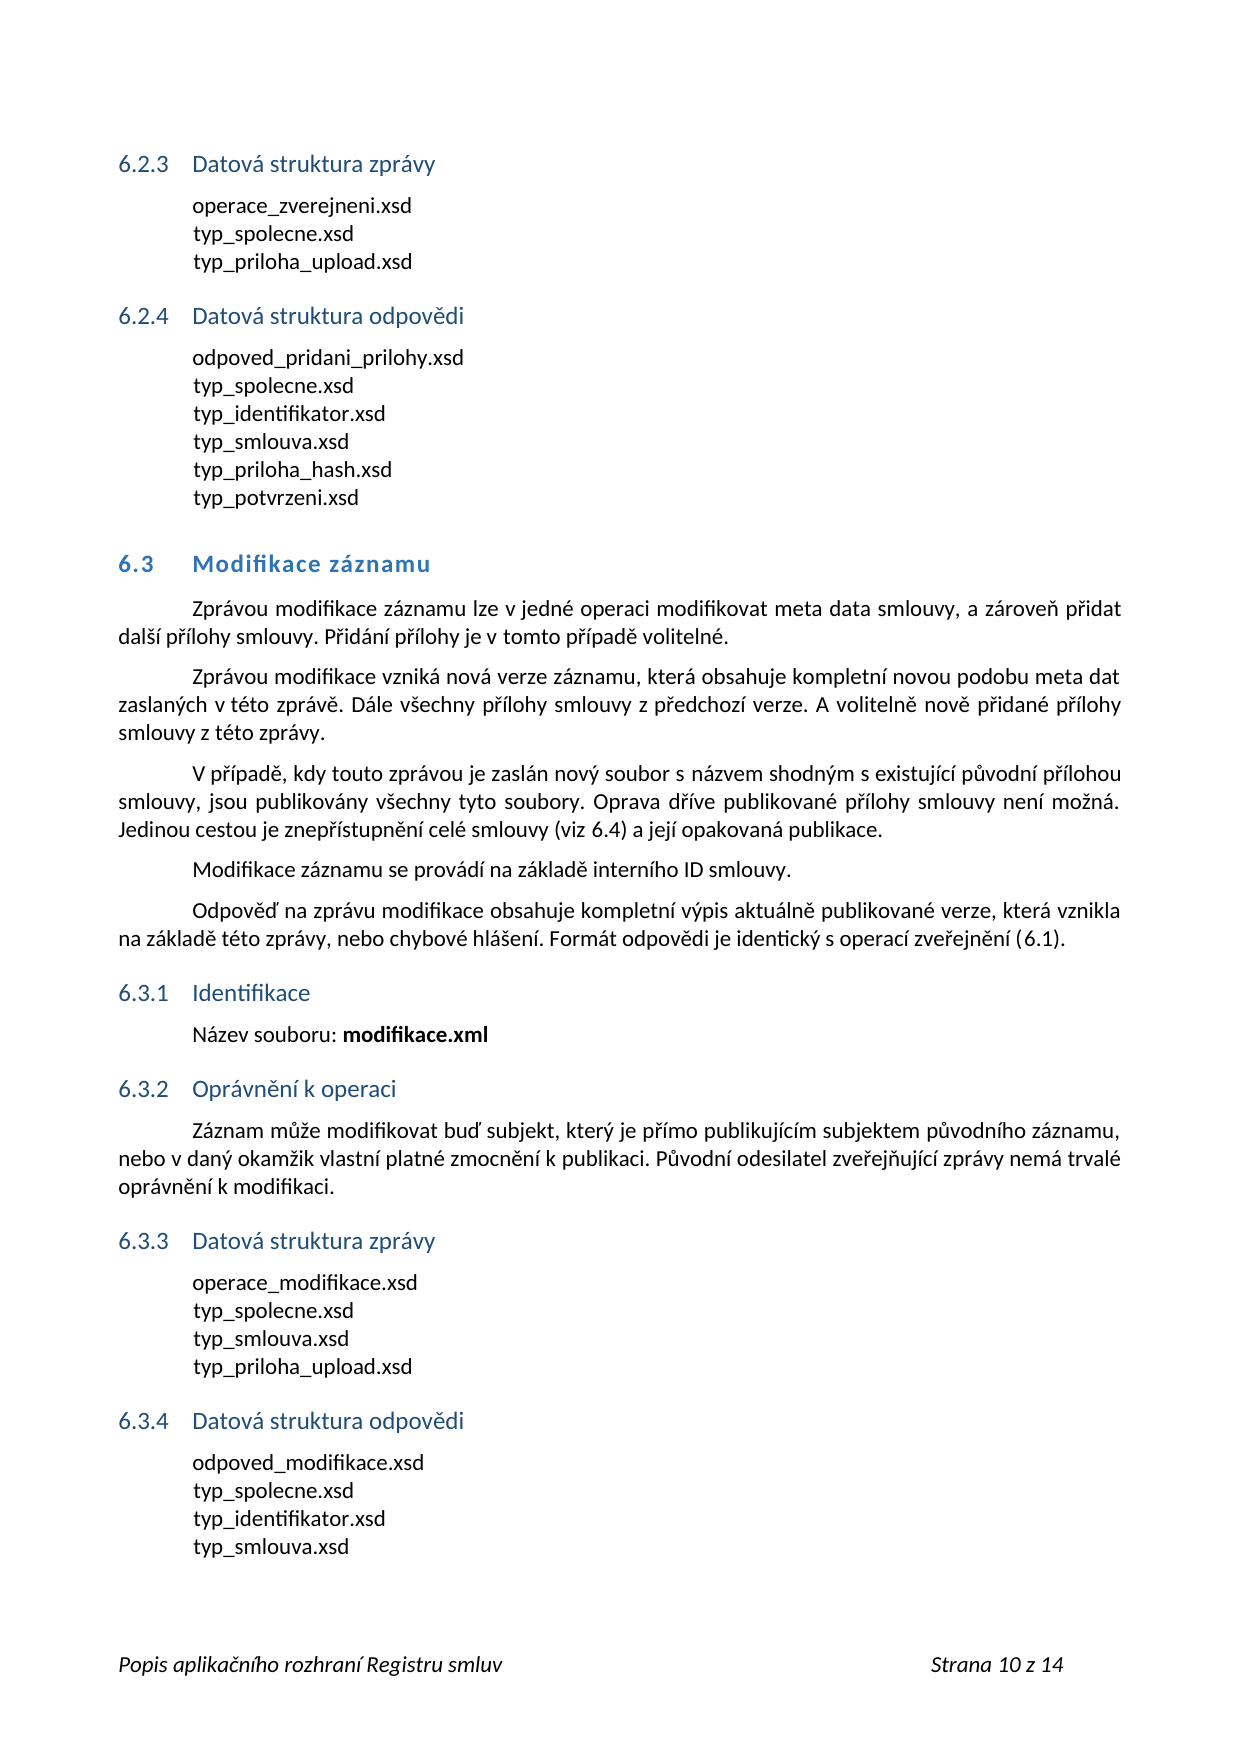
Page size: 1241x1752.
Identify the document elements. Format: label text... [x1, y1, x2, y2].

list operace_modifikace.xsd typ_spolecne.xsd typ_smlouva.xsd typ_priloha_upload.xsd [192, 1268, 1122, 1380]
text Modifikace záznamu se provádí na základě interního ID smlouvy. [118, 856, 1122, 883]
text Zprávou modifikace záznamu lze v jedné operaci modifikovat meta data smlouvy, a zároveň přidat další přílohy smlouvy. Přidání přílohy je v tomto případě volitelné. [118, 594, 1122, 650]
text Záznam může modifikovat buď subjekt, který je přímo publikujícím subjektem původního záznamu, nebo v daný okamžik vlastní platné zmocnění k publikaci. Původní odesilatel zveřejňující zprávy nemá trvalé oprávnění k modifikaci. [118, 1116, 1122, 1200]
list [192, 1448, 1122, 1560]
subtitle Datová struktura zprávy [118, 1225, 1122, 1256]
subtitle Datová struktura odpovědi [118, 1405, 1122, 1436]
subtitle Datová struktura odpovědi [118, 300, 1122, 330]
text V případě, kdy touto zprávou je zaslán nový soubor s názvem shodným s existující původní přílohou smlouvy, jsou publikovány všechny tyto soubory. Oprava dříve publikované přílohy smlouvy není možná. Jedinou cestou je znepřístupnění celé smlouvy (viz 6.4) a její opakovaná publikace. [118, 759, 1122, 843]
subtitle Identifikace [118, 977, 1122, 1008]
subtitle Datová struktura zprávy [118, 148, 1122, 178]
text Odpověď na zprávu modifikace obsahuje kompletní výpis aktuálně publikované verze, která vznikla na základě této zprávy, nebo chybové hlášení. Formát odpovědi je identický s operací zveřejnění (6.1). [118, 896, 1122, 952]
list operace_zverejneni.xsd typ_spolecne.xsd typ_priloha_upload.xsd [192, 191, 1122, 275]
subtitle Modifikace záznamu [118, 548, 1122, 579]
list odpoved_pridani_prilohy.xsd typ_spolecne.xsd typ_identifikator.xsd typ_smlouva.xsd typ_priloha_hash.xsd typ_potvrzeni.xsd [192, 343, 1122, 511]
list Název souboru: modifikace.xml [192, 1020, 1122, 1048]
subtitle Oprávnění k operaci [118, 1073, 1122, 1104]
text Zprávou modifikace vzniká nová verze záznamu, která obsahuje kompletní novou podobu meta dat zaslaných v této zprávě. Dále všechny přílohy smlouvy z předchozí verze. A volitelně nově přidané přílohy smlouvy z této zprávy. [118, 662, 1122, 746]
